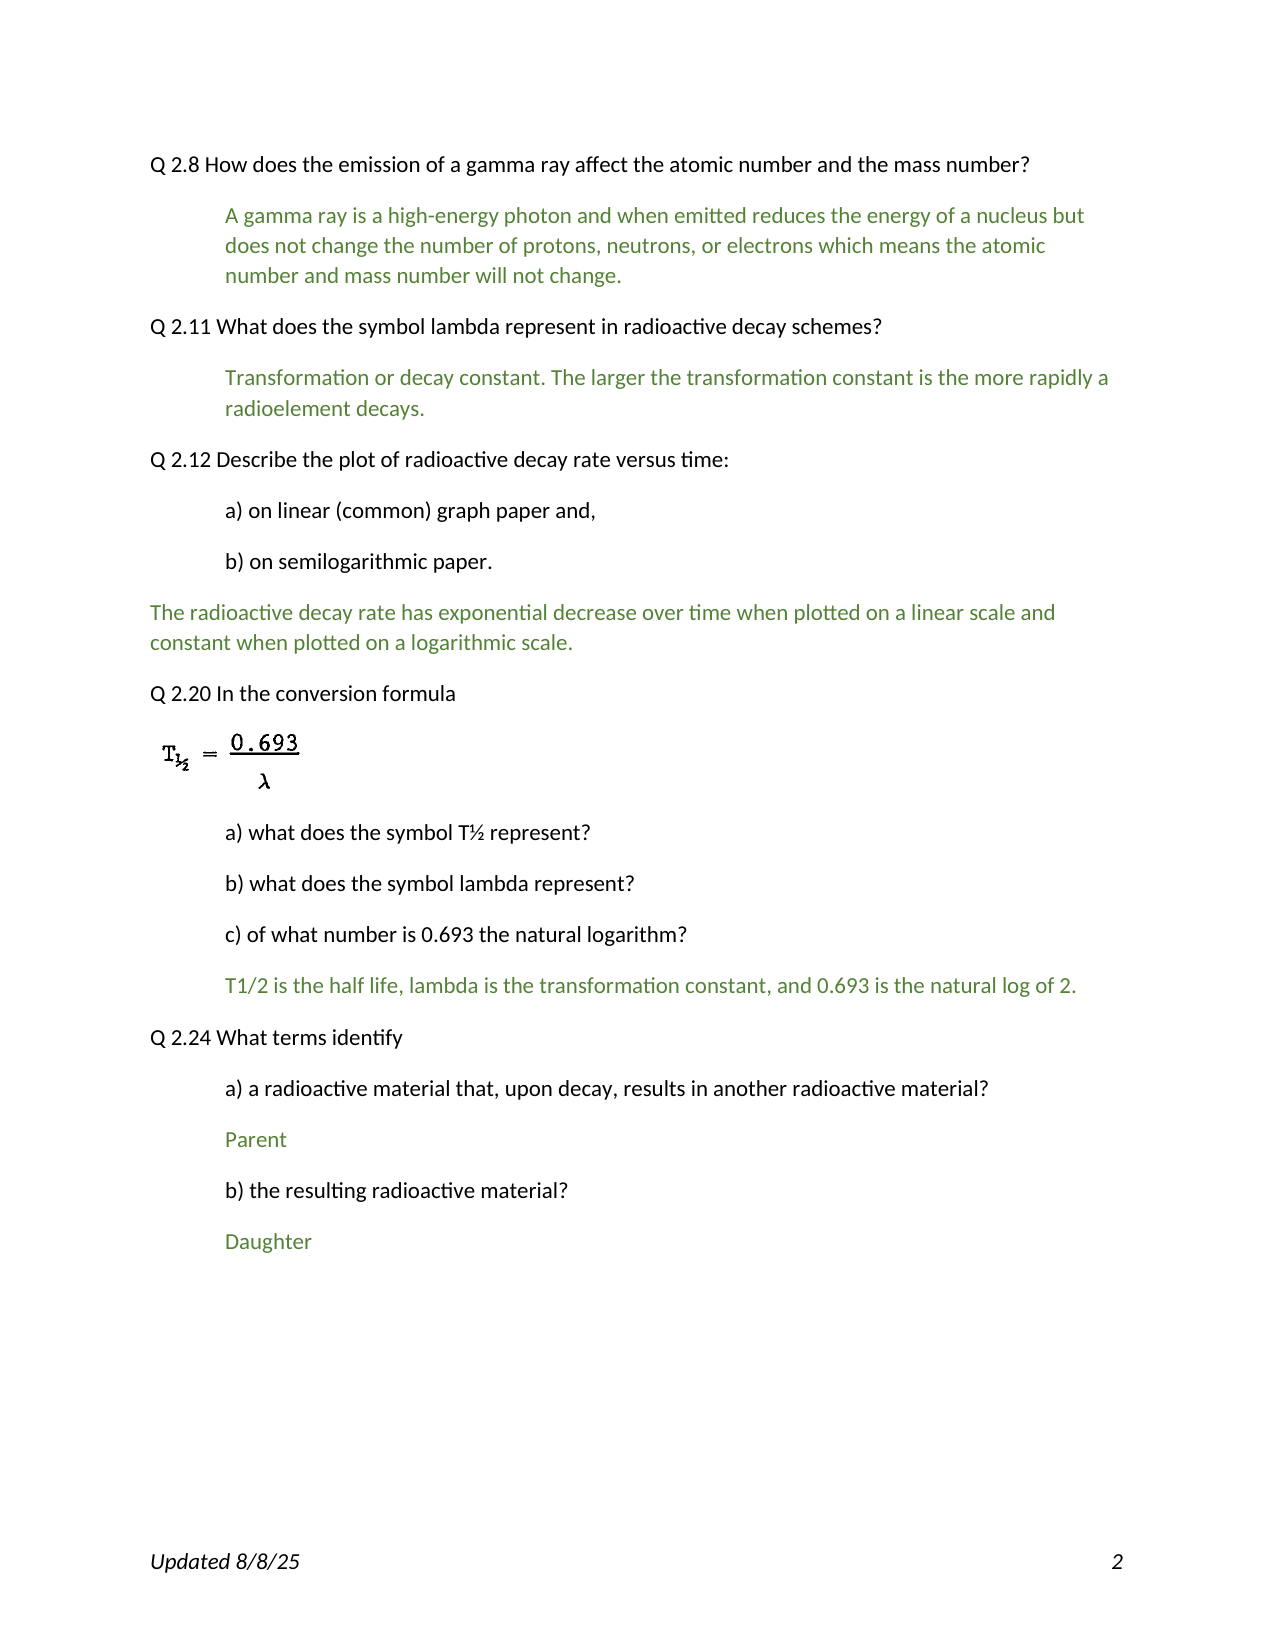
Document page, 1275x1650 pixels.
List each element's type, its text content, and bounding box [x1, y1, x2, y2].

text Q 2.11 What does the symbol lambda represent in radioactive decay schemes? [150, 312, 1125, 341]
text Q 2.8 How does the emission of a gamma ray affect the atomic number and the mass number? [150, 150, 1125, 178]
text Q 2.12 Describe the plot of radioactive decay rate versus time: [150, 445, 1125, 473]
text Q 2.24 What terms identify [150, 1023, 1125, 1051]
text Transformation or decay constant. The larger the transformation constant is the more rapidly a radioelement decays. [225, 363, 1125, 422]
text c) of what number is 0.693 the natural logarithm? [225, 921, 1125, 948]
text Daughter [225, 1227, 1125, 1255]
text b) the resulting radioactive material? [225, 1176, 1125, 1204]
text Parent [225, 1125, 1125, 1153]
text b) on semilogarithmic paper. [225, 547, 1125, 575]
text b) what does the symbol lambda represent? [225, 869, 1125, 897]
text a) a radioactive material that, upon decay, results in another radioactive material? [225, 1074, 1125, 1102]
text A gamma ray is a high-energy photon and when emitted reduces the energy of a nucleus but does not change the number of protons, neutrons, or electrons which means the atomic number and mass number will not change. [225, 201, 1125, 289]
text Q 2.20 In the conversion formula [150, 679, 1125, 707]
text a) what does the symbol T½ represent? [225, 818, 1125, 846]
text a) on linear (common) graph paper and, [225, 496, 1125, 524]
text T1/2 is the half life, lambda is the transformation constant, and 0.693 is the natural log of 2. [150, 972, 1125, 999]
text The radioactive decay rate has exponential decrease over time when plotted on a linear scale and constant when plotted on a logarithmic scale. [150, 598, 1125, 656]
